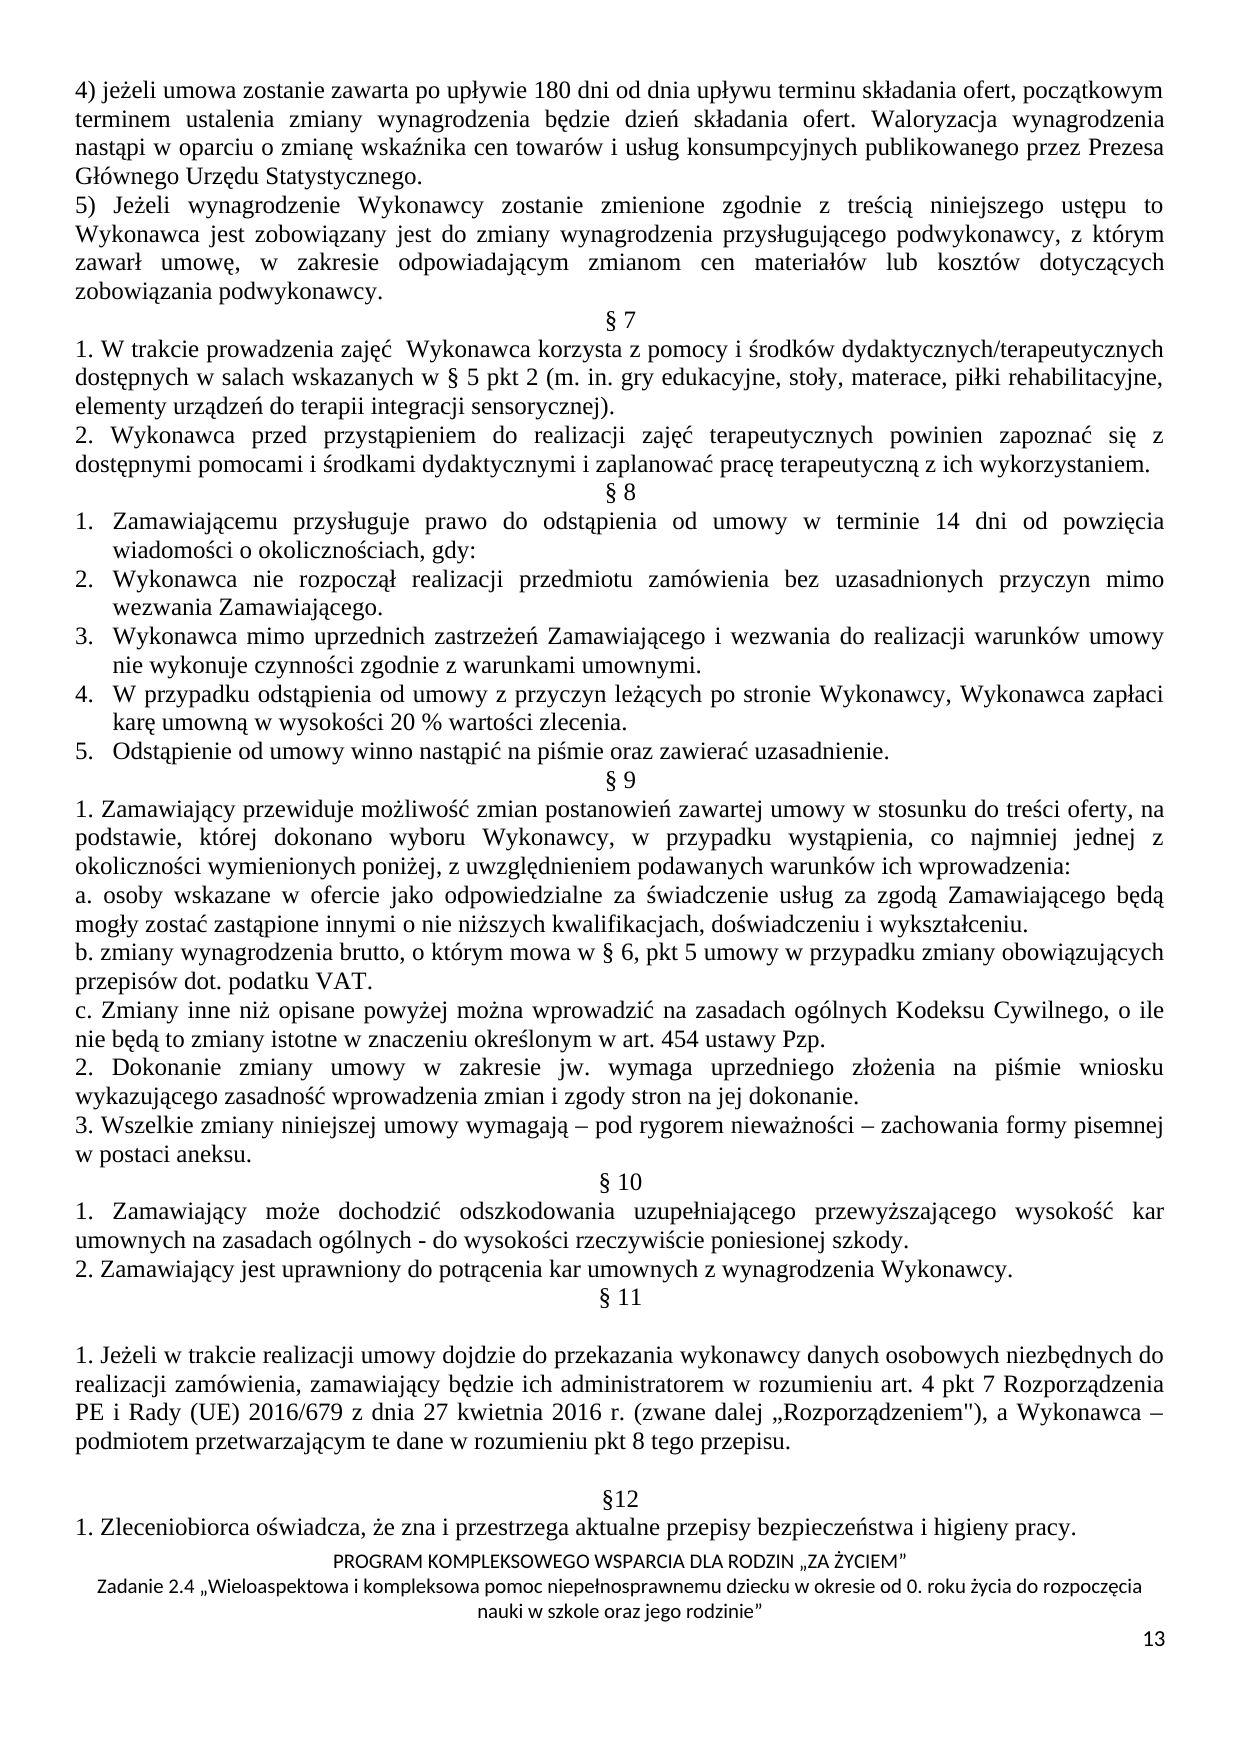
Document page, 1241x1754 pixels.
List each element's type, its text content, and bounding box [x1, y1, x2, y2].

text 5) Jeżeli wynagrodzenie Wykonawcy zostanie zmienione zgodnie z treścią niniejszego ustępu to Wykonawca jest zobowiązany jest do zmiany wynagrodzenia przysługującego podwykonawcy, z którym zawarł umowę, w zakresie odpowiadającym zmianom cen materiałów lub kosztów dotyczących zobowiązania podwykonawcy. [75, 190, 1165, 305]
text § 10 [75, 1167, 1165, 1196]
list Wykonawca mimo uprzednich zastrzeżeń Zamawiającego i wezwania do realizacji warunków umowy nie wykonuje czynności zgodnie z warunkami umownymi. [75, 621, 1165, 679]
text 1. Jeżeli w trakcie realizacji umowy dojdzie do przekazania wykonawcy danych osobowych niezbędnych do realizacji zamówienia, zamawiający będzie ich administratorem w rozumieniu art. 4 pkt 7 Rozporządzenia PE i Rady (UE) 2016/679 z dnia 27 kwietnia 2016 r. (zwane dalej „Rozporządzeniem"), a Wykonawca – podmiotem przetwarzającym te dane w rozumieniu pkt 8 tego przepisu. [75, 1340, 1165, 1455]
text § 8 [75, 477, 1165, 506]
list Wykonawca nie rozpoczął realizacji przedmiotu zamówienia bez uzasadnionych przyczyn mimo wezwania Zamawiającego. [75, 564, 1165, 621]
text 1. W trakcie prowadzenia zajęć Wykonawca korzysta z pomocy i środków dydaktycznych/terapeutycznych dostępnych w salach wskazanych w § 5 pkt 2 (m. in. gry edukacyjne, stoły, materace, piłki rehabilitacyjne, elementy urządzeń do terapii integracji sensorycznej). [75, 334, 1165, 420]
list Odstąpienie od umowy winno nastąpić na piśmie oraz zawierać uzasadnienie. [75, 736, 1165, 765]
text § 7 [75, 305, 1165, 334]
text 1. Zleceniobiorca oświadcza, że zna i przestrzega aktualne przepisy bezpieczeństwa i higieny pracy. [75, 1512, 1165, 1541]
text § 9 [75, 765, 1165, 794]
text 4) jeżeli umowa zostanie zawarta po upływie 180 dni od dnia upływu terminu składania ofert, początkowym terminem ustalenia zmiany wynagrodzenia będzie dzień składania ofert. Waloryzacja wynagrodzenia nastąpi w oparciu o zmianę wskaźnika cen towarów i usług konsumpcyjnych publikowanego przez Prezesa Głównego Urzędu Statystycznego. [75, 75, 1165, 190]
text 1. Zamawiający przewiduje możliwość zmian postanowień zawartej umowy w stosunku do treści oferty, na podstawie, której dokonano wyboru Wykonawcy, w przypadku wystąpienia, co najmniej jednej z okoliczności wymienionych poniżej, z uwzględnieniem podawanych warunków ich wprowadzenia: [75, 794, 1165, 880]
text 2. Dokonanie zmiany umowy w zakresie jw. wymaga uprzedniego złożenia na piśmie wniosku wykazującego zasadność wprowadzenia zmian i zgody stron na jej dokonanie. [75, 1052, 1165, 1110]
text 1. Zamawiający może dochodzić odszkodowania uzupełniającego przewyższającego wysokość kar umownych na zasadach ogólnych - do wysokości rzeczywiście poniesionej szkody. [75, 1196, 1165, 1254]
text 2. Zamawiający jest uprawniony do potrącenia kar umownych z wynagrodzenia Wykonawcy. [75, 1254, 1165, 1282]
text c. Zmiany inne niż opisane powyżej można wprowadzić na zasadach ogólnych Kodeksu Cywilnego, o ile nie będą to zmiany istotne w znaczeniu określonym w art. 454 ustawy Pzp. [75, 995, 1165, 1052]
text § 11 [75, 1282, 1165, 1311]
list Zamawiającemu przysługuje prawo do odstąpienia od umowy w terminie 14 dni od powzięcia wiadomości o okolicznościach, gdy: [75, 506, 1165, 564]
text b. zmiany wynagrodzenia brutto, o którym mowa w § 6, pkt 5 umowy w przypadku zmiany obowiązujących przepisów dot. podatku VAT. [75, 937, 1165, 995]
text 3. Wszelkie zmiany niniejszej umowy wymagają – pod rygorem nieważności – zachowania formy pisemnej w postaci aneksu. [75, 1110, 1165, 1167]
text a. osoby wskazane w ofercie jako odpowiedzialne za świadczenie usług za zgodą Zamawiającego będą mogły zostać zastąpione innymi o nie niższych kwalifikacjach, doświadczeniu i wykształceniu. [75, 880, 1165, 937]
text §12 [75, 1484, 1165, 1512]
list W przypadku odstąpienia od umowy z przyczyn leżących po stronie Wykonawcy, Wykonawca zapłaci karę umowną w wysokości 20 % wartości zlecenia. [75, 679, 1165, 736]
text 2. Wykonawca przed przystąpieniem do realizacji zajęć terapeutycznych powinien zapoznać się z dostępnymi pomocami i środkami dydaktycznymi i zaplanować pracę terapeutyczną z ich wykorzystaniem. [75, 420, 1165, 477]
